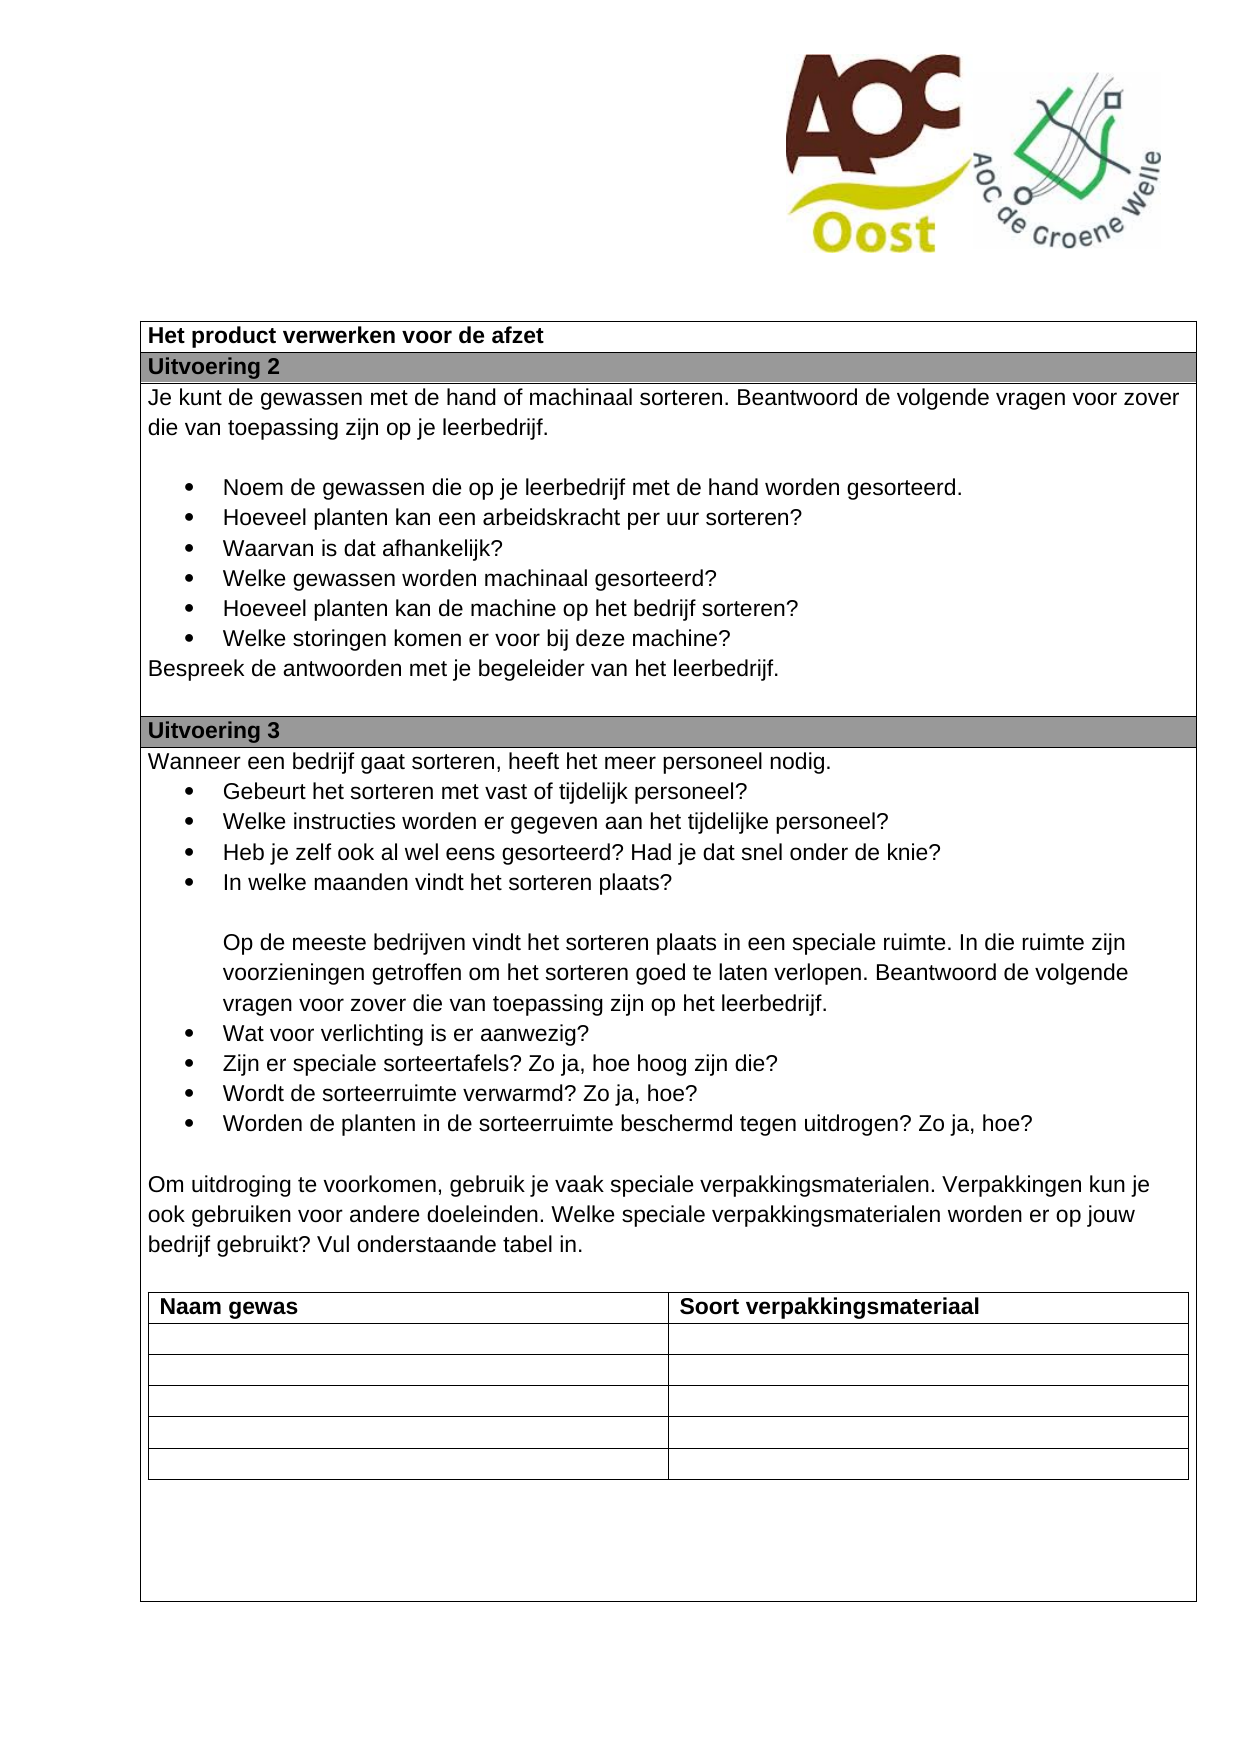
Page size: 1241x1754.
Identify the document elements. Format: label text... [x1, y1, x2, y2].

table_cell Je kunt de gewassen met de hand of machinaal sorteren. Beantwoord de volgende vragen voor zover die van toepassing zijn op je leerbedrijf. Noem de gewassen die op je leerbedrijf met de hand worden gesorteerd. Hoeveel planten kan een arbeidskracht per uur sorteren? Waarvan is dat afhankelijk? Welke gewassen worden machinaal gesorteerd? Hoeveel planten kan de machine op het bedrijf sorteren? Welke storingen komen er voor bij deze machine? Bespreek de antwoorden met je begeleider van het leerbedrijf. [141, 384, 1196, 716]
picture [786, 54, 1168, 267]
table_cell Uitvoering 2 [141, 353, 1196, 382]
table_header Het product verwerken voor de afzet [141, 322, 1196, 352]
table_cell Uitvoering 3 [141, 717, 1196, 747]
